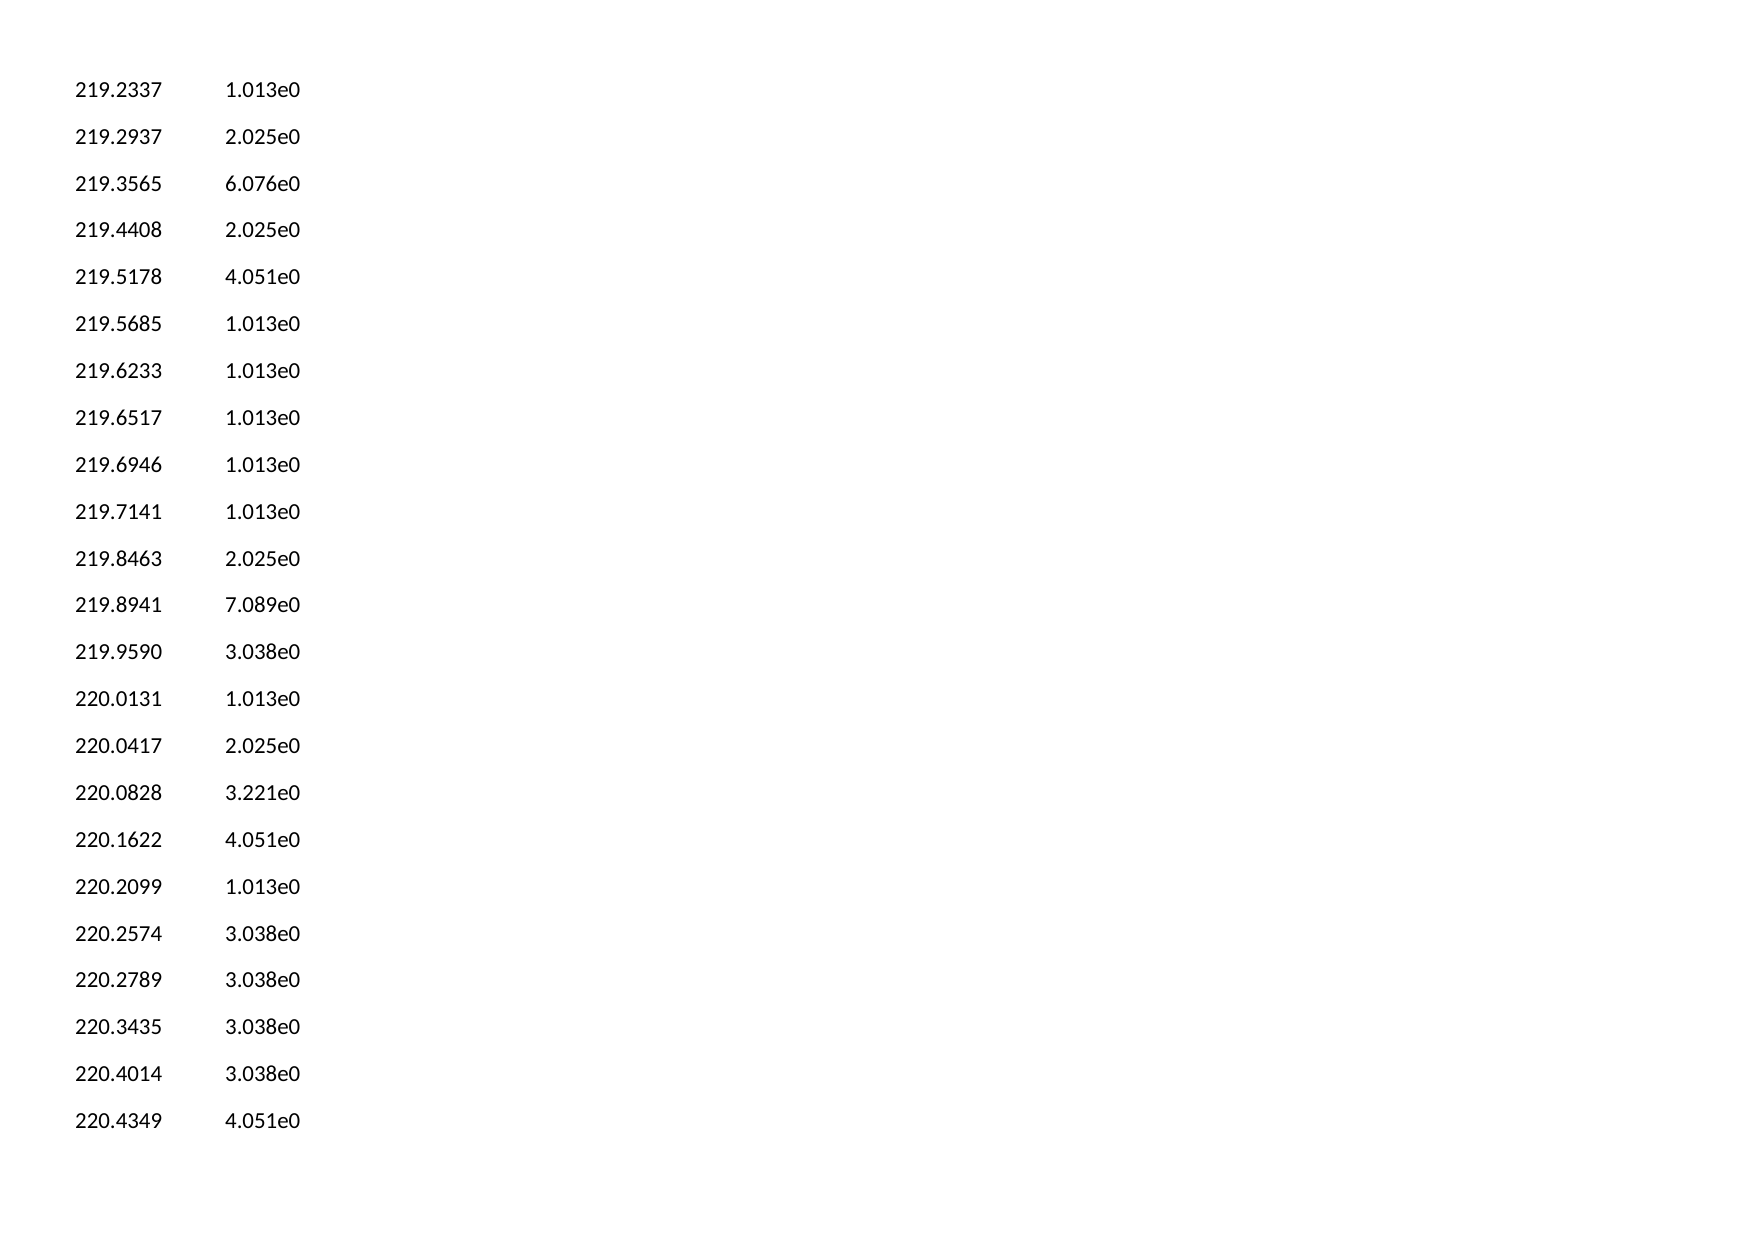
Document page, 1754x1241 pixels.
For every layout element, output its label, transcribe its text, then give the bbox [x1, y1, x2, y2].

text 220.4014 3.038e0 [75, 1059, 1679, 1087]
text 219.6517 1.013e0 [75, 403, 1679, 431]
text 220.2099 1.013e0 [75, 872, 1679, 900]
text 219.6233 1.013e0 [75, 356, 1679, 384]
text 220.4349 4.051e0 [75, 1106, 1679, 1134]
text 220.0828 3.221e0 [75, 778, 1679, 806]
text 220.2789 3.038e0 [75, 966, 1679, 994]
text 219.2337 1.013e0 [75, 75, 1679, 103]
text 220.1622 4.051e0 [75, 825, 1679, 853]
text 220.3435 3.038e0 [75, 1012, 1679, 1041]
text 220.0131 1.013e0 [75, 684, 1679, 712]
text 219.7141 1.013e0 [75, 497, 1679, 525]
text 220.0417 2.025e0 [75, 731, 1679, 759]
text 219.4408 2.025e0 [75, 216, 1679, 244]
text 220.2574 3.038e0 [75, 919, 1679, 947]
text 219.5685 1.013e0 [75, 309, 1679, 337]
text 219.5178 4.051e0 [75, 262, 1679, 291]
text 219.9590 3.038e0 [75, 637, 1679, 666]
text 219.8941 7.089e0 [75, 591, 1679, 619]
text 219.3565 6.076e0 [75, 169, 1679, 197]
text 219.8463 2.025e0 [75, 544, 1679, 572]
text 219.2937 2.025e0 [75, 122, 1679, 150]
text 219.6946 1.013e0 [75, 450, 1679, 478]
